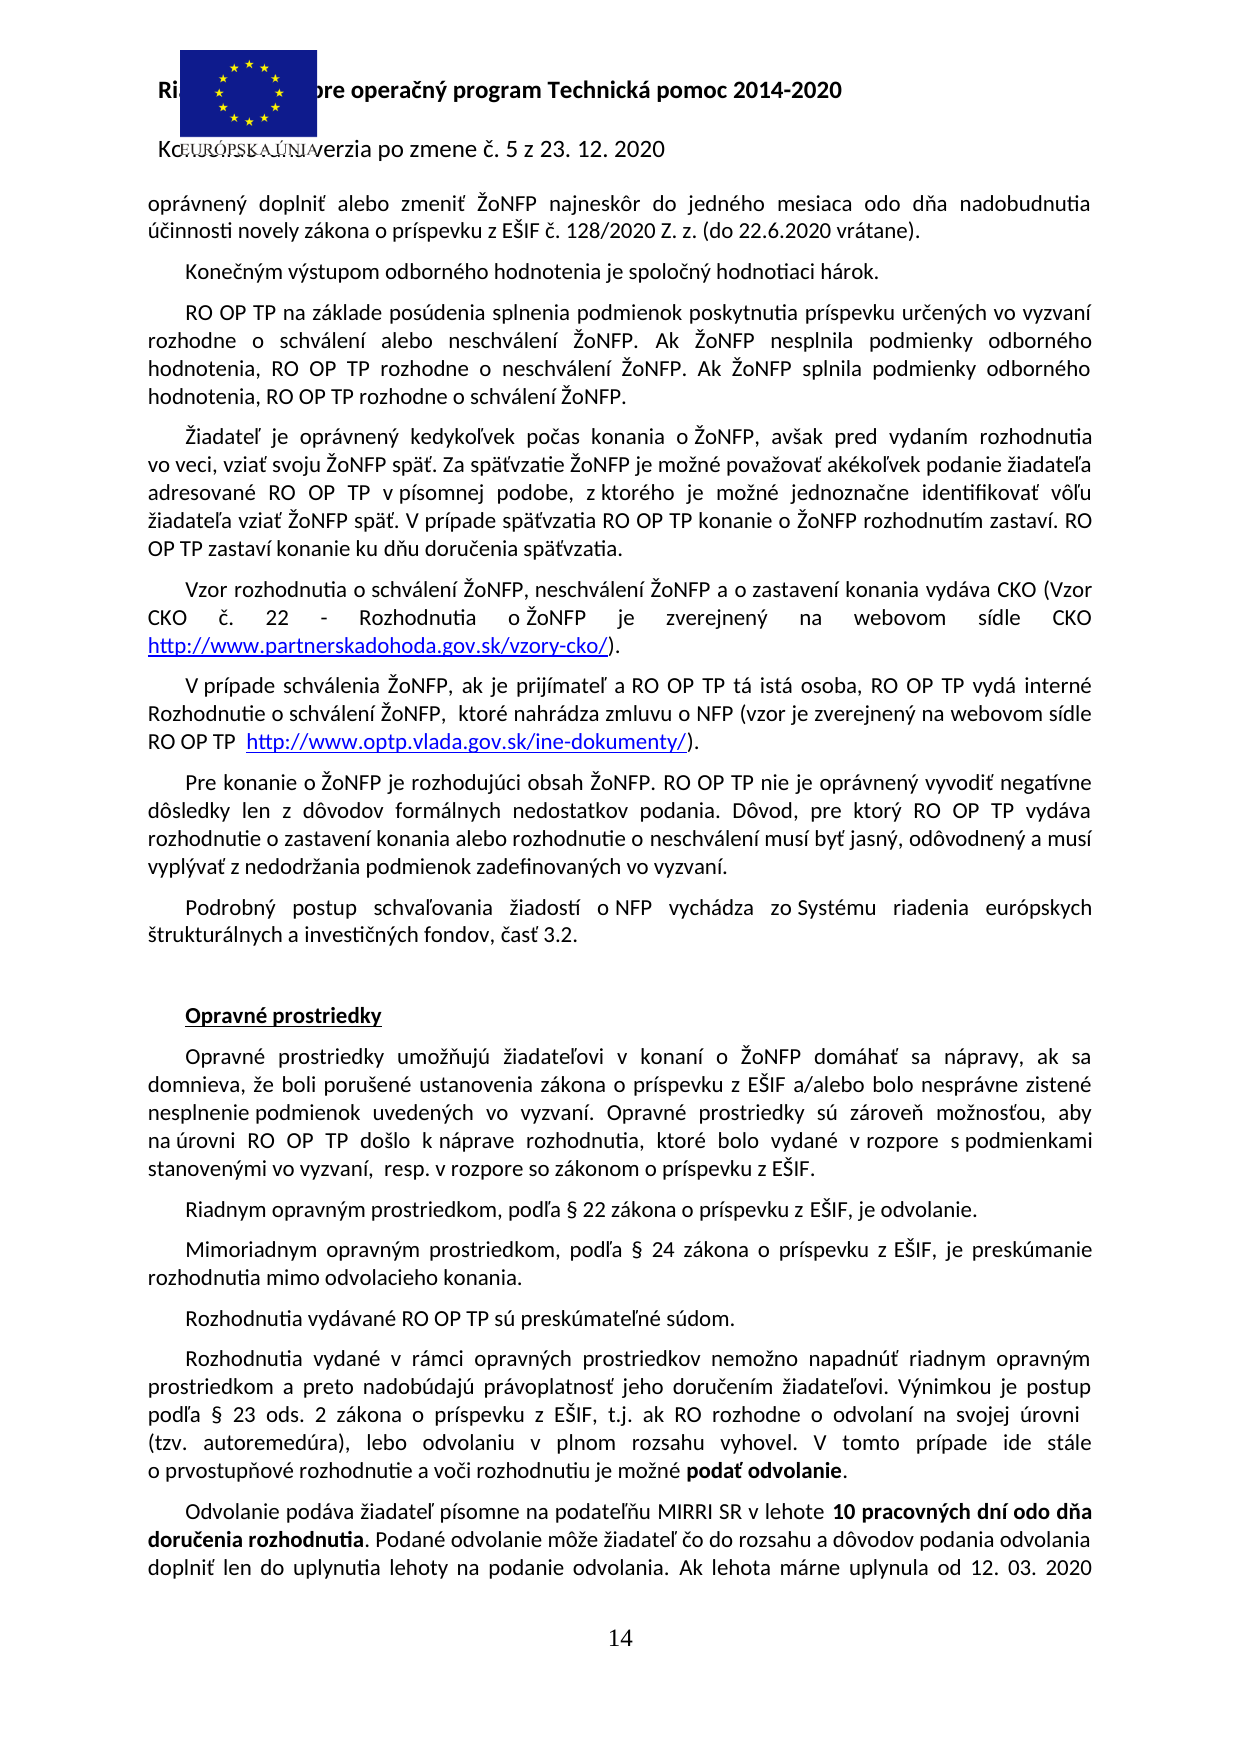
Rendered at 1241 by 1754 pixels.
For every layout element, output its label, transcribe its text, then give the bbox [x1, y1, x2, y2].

picture [179, 50, 318, 155]
text Konečným výstupom odborného hodnotenia je spoločný hodnotiaci hárok. [185, 257, 1093, 285]
text Rozhodnutia vydané v rámci opravných prostriedkov nemožno napadnúť riadnym opravným prostriedkom a preto nadobúdajú právoplatnosť jeho doručením žiadateľovi. Výnimkou je postup podľa § 23 ods. 2 zákona o príspevku z EŠIF, t.j. ak RO rozhodne o odvolaní na svojej úrovni (tzv. autoremedúra), lebo odvolaniu v plnom rozsahu vyhovel. V tomto prípade ide stále o prvostupňové rozhodnutie a voči rozhodnutiu je možné podať odvolanie. [148, 1344, 1093, 1484]
text RO OP TP na základe posúdenia splnenia podmienok poskytnutia príspevku určených vo vyzvaní rozhodne o schválení alebo neschválení ŽoNFP. Ak ŽoNFP nesplnila podmienky odborného hodnotenia, RO OP TP rozhodne o neschválení ŽoNFP. Ak ŽoNFP splnila podmienky odborného hodnotenia, RO OP TP rozhodne o schválení ŽoNFP. [148, 298, 1093, 410]
text Opravné prostriedky [148, 1002, 1093, 1030]
text Pre konanie o ŽoNFP je rozhodujúci obsah ŽoNFP. RO OP TP nie je oprávnený vyvodiť negatívne dôsledky len z dôvodov formálnych nedostatkov podania. Dôvod, pre ktorý RO OP TP vydáva rozhodnutie o zastavení konania alebo rozhodnutie o neschválení musí byť jasný, odôvodnený a musí vyplývať z nedodržania podmienok zadefinovaných vo vyzvaní. [148, 768, 1093, 880]
text Opravné prostriedky umožňujú žiadateľovi v konaní o ŽoNFP domáhať sa nápravy, ak sa domnieva, že boli porušené ustanovenia zákona o príspevku z EŠIF a/alebo bolo nesprávne zistené nesplnenie podmienok uvedených vo vyzvaní. Opravné prostriedky sú zároveň možnosťou, aby na úrovni RO OP TP došlo k náprave rozhodnutia, ktoré bolo vydané v rozpore s podmienkami stanovenými vo vyzvaní, resp. v rozpore so zákonom o príspevku z EŠIF. [148, 1042, 1093, 1182]
text Žiadateľ je oprávnený kedykoľvek počas konania o ŽoNFP, avšak pred vydaním rozhodnutia vo veci, vziať svoju ŽoNFP späť. Za späťvzatie ŽoNFP je možné považovať akékoľvek podanie žiadateľa adresované RO OP TP v písomnej podobe, z ktorého je možné jednoznačne identifikovať vôľu žiadateľa vziať ŽoNFP späť. V prípade späťvzatia RO OP TP konanie o ŽoNFP rozhodnutím zastaví. RO OP TP zastaví konanie ku dňu doručenia späťvzatia. [148, 422, 1093, 562]
text Mimoriadnym opravným prostriedkom, podľa § 24 zákona o príspevku z EŠIF, je preskúmanie rozhodnutia mimo odvolacieho konania. [148, 1235, 1093, 1291]
text Vzor rozhodnutia o schválení ŽoNFP, neschválení ŽoNFP a o zastavení konania vydáva CKO (Vzor CKO č. 22 - Rozhodnutia o ŽoNFP je zverejnený na webovom sídle CKO http://www.partnerskadohoda.gov.sk/vzory-cko/). [148, 575, 1093, 659]
text Riadnym opravným prostriedkom, podľa § 22 zákona o príspevku z EŠIF, je odvolanie. [148, 1195, 1093, 1223]
text Rozhodnutia vydávané RO OP TP sú preskúmateľné súdom. [148, 1304, 1093, 1332]
text V prípade schválenia ŽoNFP, ak je prijímateľ a RO OP TP tá istá osoba, RO OP TP vydá interné Rozhodnutie o schválení ŽoNFP, ktoré nahrádza zmluvu o NFP (vzor je zverejnený na webovom sídle RO OP TP http://www.optp.vlada.gov.sk/ine-dokumenty/). [148, 671, 1093, 756]
text Podrobný postup schvaľovania žiadostí o NFP vychádza zo Systému riadenia európskych štrukturálnych a investičných fondov, časť 3.2. [148, 893, 1093, 949]
